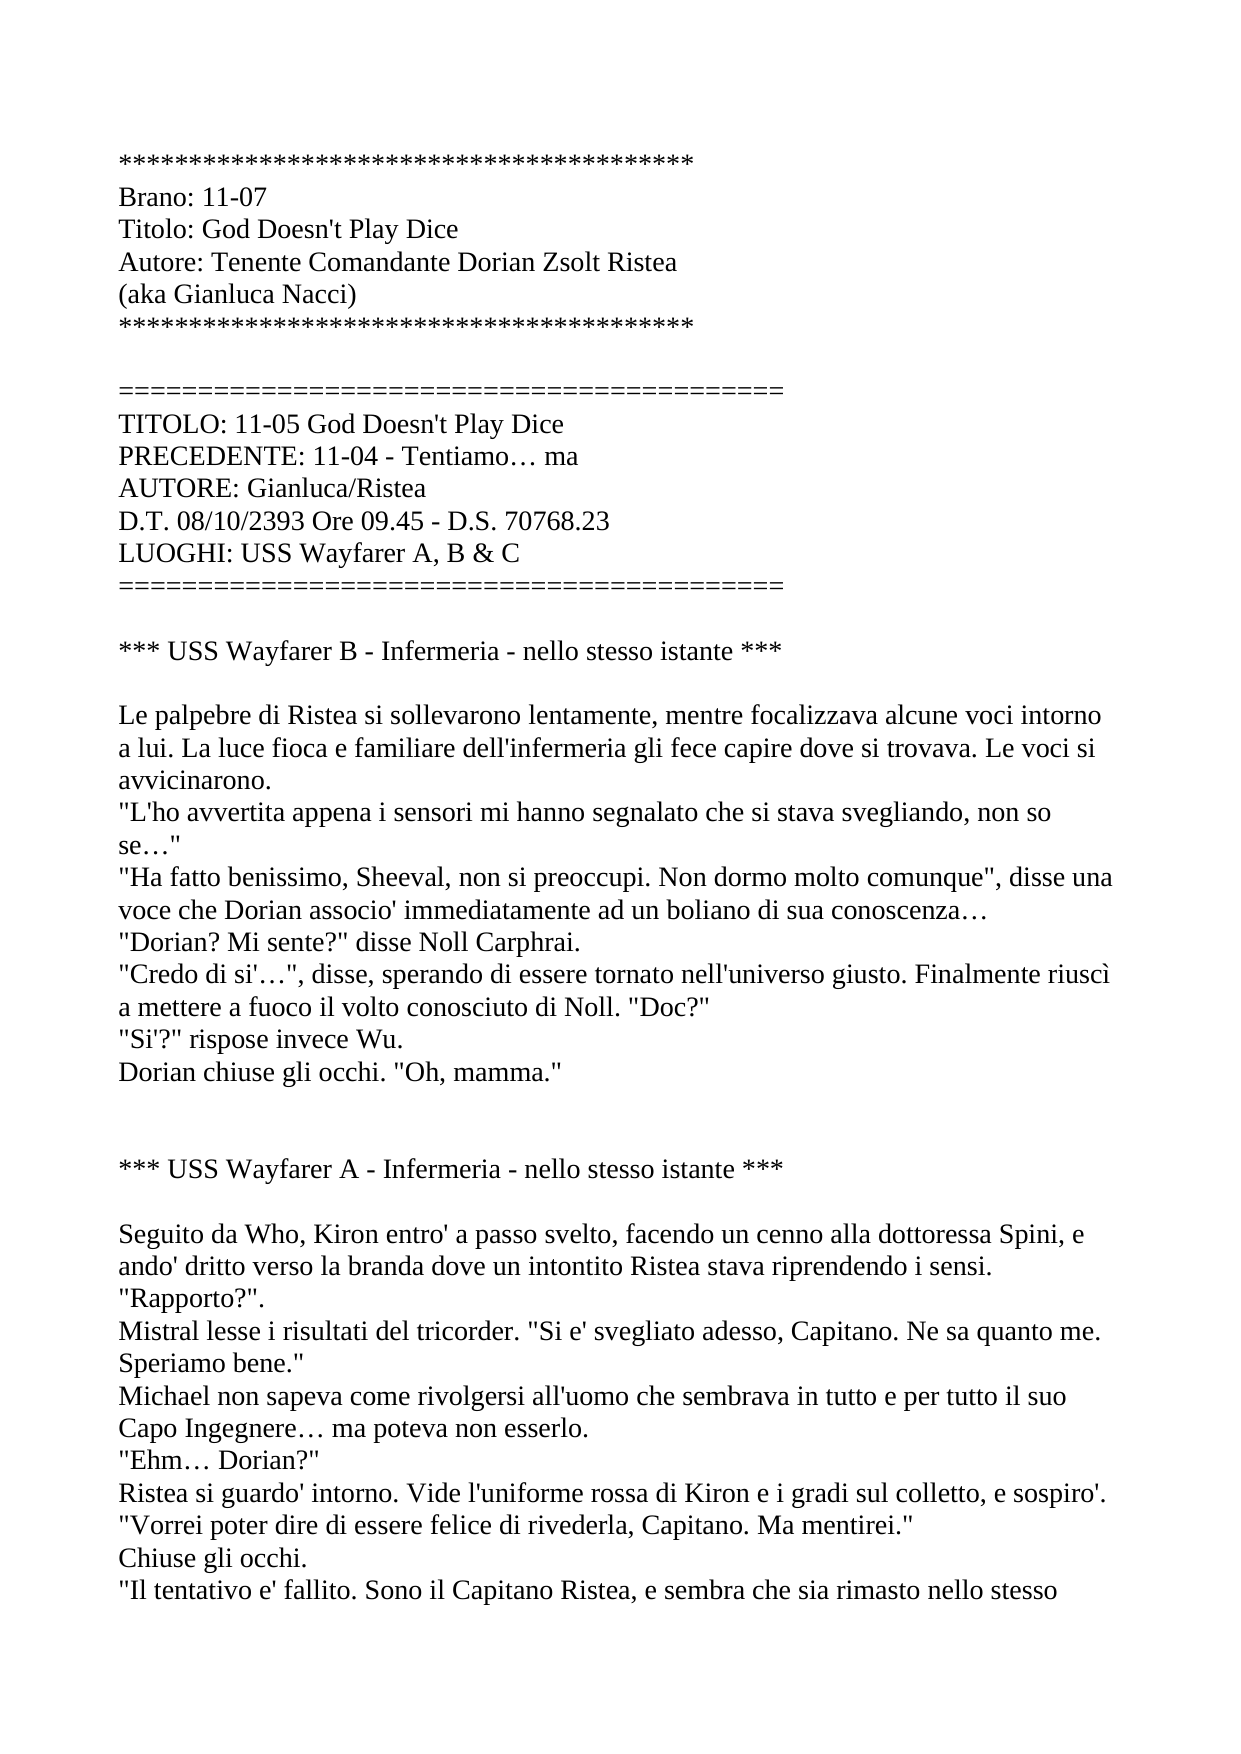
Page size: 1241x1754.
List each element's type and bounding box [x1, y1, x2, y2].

text [118, 148, 1122, 1605]
